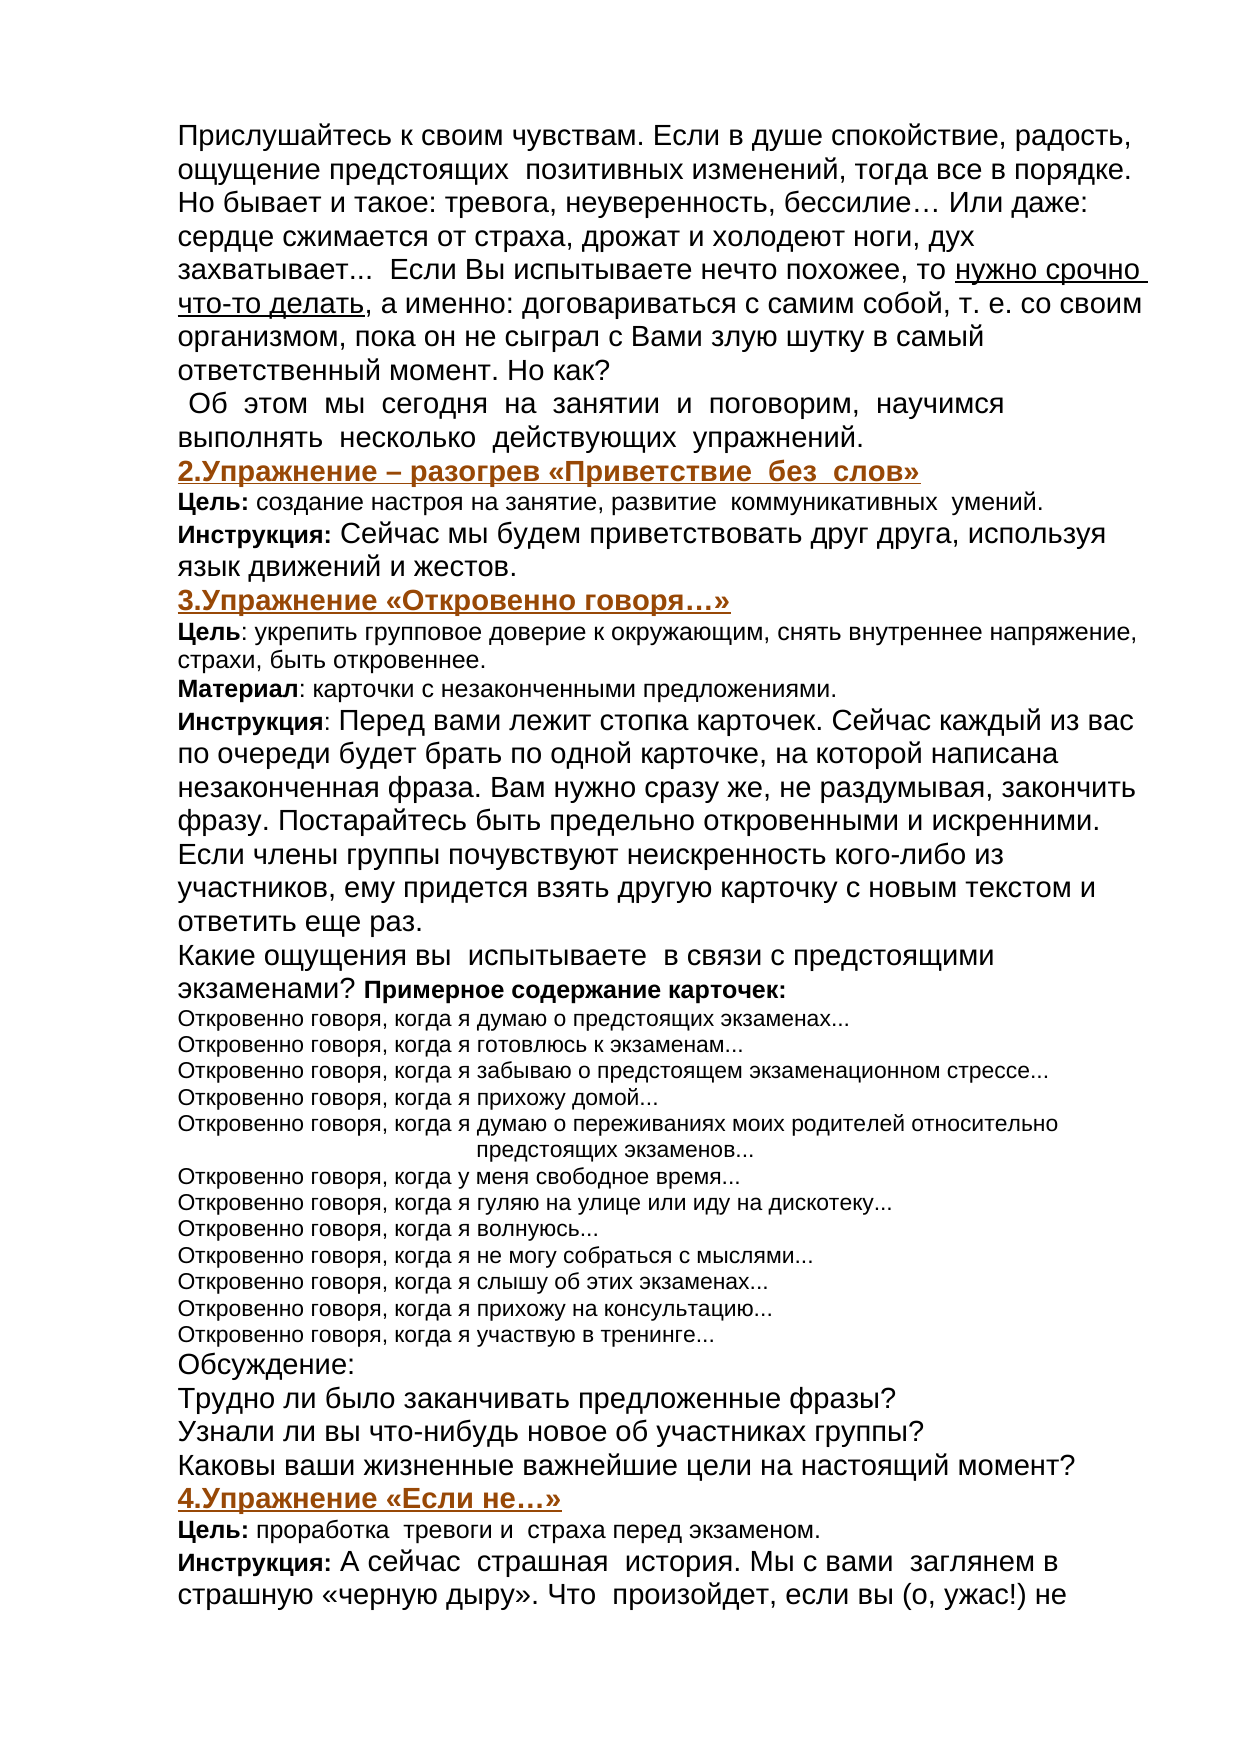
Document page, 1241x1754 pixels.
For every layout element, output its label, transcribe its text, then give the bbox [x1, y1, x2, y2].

text 4.Упражнение «Если не…» [177, 1481, 1152, 1515]
text Цель: проработка тревоги и страха перед экзаменом. [177, 1515, 1152, 1544]
subtitle 3.Упражнение «Откровенно говоря…» [177, 583, 1152, 616]
text предстоящих экзаменов... Откровенно говоря, когда у меня свободное время... Откровенно говоря, когда я гуляю на улице или иду на дискотеку... Откровенно говоря, когда я волнуюсь... Откровенно говоря, когда я не могу собраться с мыслями... Откровенно говоря, когда я слышу об этих экзаменах... Откровенно говоря, когда я прихожу на консультацию... Откровенно говоря, когда я участвую в тренинге... [177, 1136, 1152, 1347]
text Обсуждение: Трудно ли было заканчивать предложенные фразы? Узнали ли вы что-нибудь новое об участниках группы? Каковы ваши жизненные важнейшие цели на настоящий момент? [177, 1347, 1152, 1481]
text Цель: создание настроя на занятие, развитие коммуникативных умений. [177, 487, 1152, 516]
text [177, 118, 1152, 386]
text Инструкция: Сейчас мы будем приветствовать друг друга, используя язык движений и жестов. [177, 516, 1152, 583]
text Об этом мы сегодня на занятии и поговорим, научимся выполнять несколько действующих упражнений. [177, 386, 1152, 453]
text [177, 1544, 1152, 1611]
text Цель: укрепить групповое доверие к окружающим, снять внутреннее напряжение, страхи, быть откровеннее. Материал: карточки с незаконченными предложениями. Инструкция: Перед вами лежит стопка карточек. Сейчас каждый из вас по очереди будет брать по одной карточке, на которой написана незаконченная фраза. Вам нужно сразу же, не раздумывая, закончить фразу. Постарайтесь быть предельно откровенными и искренними. Если члены группы почувствуют неискренность кого-либо из участников, ему придется взять другую карточку с новым текстом и ответить еще раз. Какие ощущения вы испытываете в связи с предстоящими экзаменами? Примерное содержание карточек: Откровенно говоря, когда я думаю о предстоящих экзаменах... Откровенно говоря, когда я готовлюсь к экзаменам... Откровенно говоря, когда я забываю о предстоящем экзаменационном стрессе... Откровенно говоря, когда я прихожу домой... Откровенно говоря, когда я думаю о переживаниях моих родителей относительно [177, 616, 1152, 1136]
text 2.Упражнение – разогрев «Приветствие без слов» [177, 453, 1152, 487]
